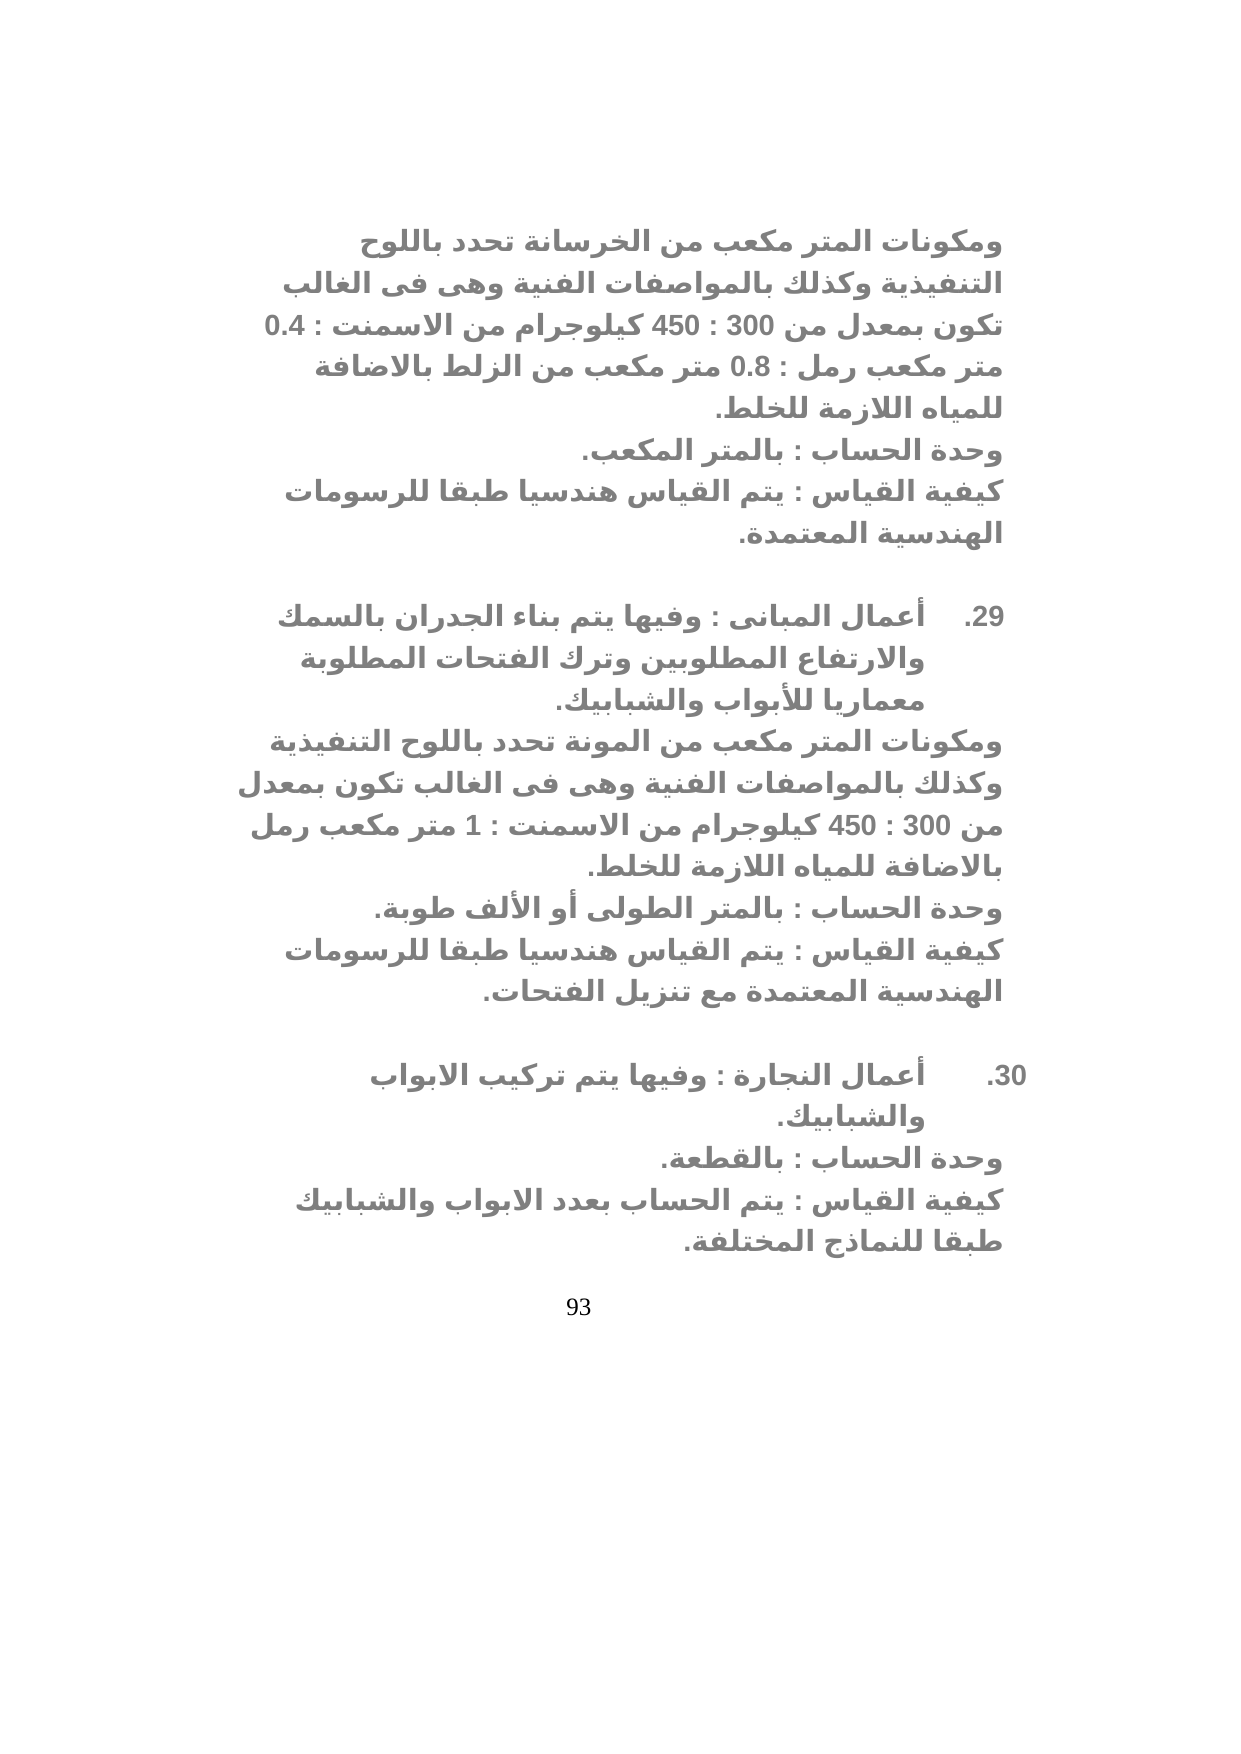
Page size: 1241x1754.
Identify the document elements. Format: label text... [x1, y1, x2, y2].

list أعمال المبانى : وفيها يتم بناء الجدران بالسمك والارتفاع المطلوبين وترك الفتحات المطلوبة معماريا للأبواب والشبابيك. [236, 593, 964, 718]
text وحدة الحساب : بالقطعة. [236, 1135, 1004, 1177]
text ومكونات المتر مكعب من المونة تحدد باللوح التنفيذية وكذلك بالمواصفات الفنية وهى فى الغالب تكون بمعدل من 300 : 450 كيلوجرام من الاسمنت : 1 متر مكعب رمل بالاضافة للمياه اللازمة للخلط. [236, 718, 1004, 885]
text كيفية القياس : يتم الحساب بعدد الابواب والشبابيك طبقا للنماذج المختلفة. [236, 1177, 1004, 1260]
text وحدة الحساب : بالمتر الطولى أو الألف طوبة. [236, 885, 1004, 927]
list أعمال النجارة : وفيها يتم تركيب الابواب والشبابيك. [236, 1052, 986, 1135]
text وحدة الحساب : بالمتر المكعب. [236, 427, 1004, 468]
text كيفية القياس : يتم القياس هندسيا طبقا للرسومات الهندسية المعتمدة مع تنزيل الفتحات. [236, 927, 1004, 1010]
text كيفية القياس : يتم القياس هندسيا طبقا للرسومات الهندسية المعتمدة. [236, 468, 1004, 552]
text ومكونات المتر مكعب من الخرسانة تحدد باللوح التنفيذية وكذلك بالمواصفات الفنية وهى فى الغالب تكون بمعدل من 300 : 450 كيلوجرام من الاسمنت : 0.4 متر مكعب رمل : 0.8 متر مكعب من الزلط بالاضافة للمياه اللازمة للخلط. [236, 218, 1004, 427]
